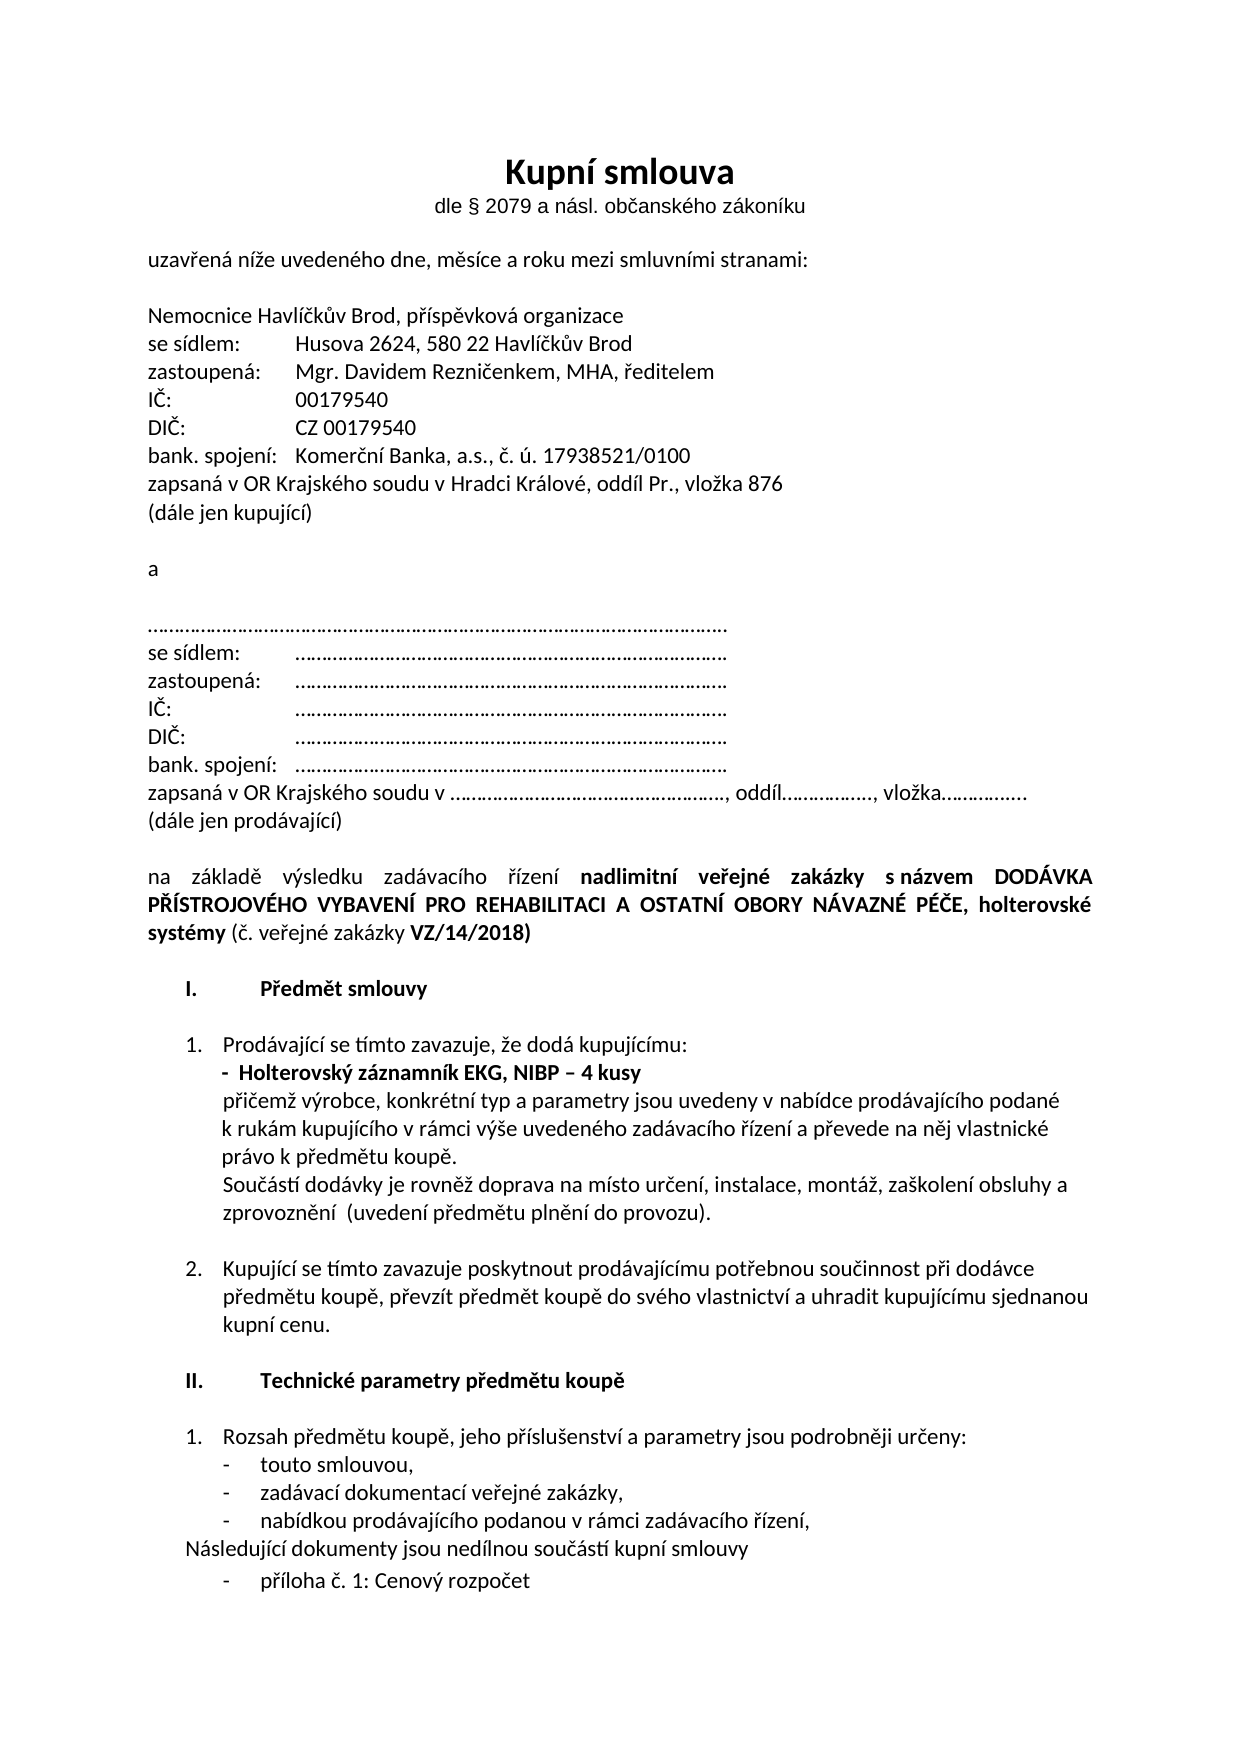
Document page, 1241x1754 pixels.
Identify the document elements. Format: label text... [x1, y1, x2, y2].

text přičemž výrobce, konkrétní typ a parametry jsou uvedeny v nabídce prodávajícího podané k rukám kupujícího v rámci výše uvedeného zadávacího řízení a převede na něj vlastnické právo k předmětu koupě. [221, 1086, 1093, 1170]
text DIČ: ………………………………………………………………………. [148, 722, 1093, 750]
list Předmět smlouvy [185, 974, 1093, 1002]
text Nemocnice Havlíčkův Brod, příspěvková organizace [148, 301, 1093, 329]
text a [148, 554, 1093, 582]
text Následující dokumenty jsou nedílnou součástí kupní smlouvy [148, 1534, 1093, 1562]
text bank. spojení: Komerční Banka, a.s., č. ú. 17938521/0100 [148, 442, 1093, 469]
text Kupní smlouva [148, 148, 1093, 193]
list příloha č. 1: Cenový rozpočet [223, 1567, 1093, 1594]
text na základě výsledku zadávacího řízení nadlimitní veřejné zakázky s názvem DODÁVKA PŘÍSTROJOVÉHO VYBAVENÍ PRO REHABILITACI A OSTATNÍ OBORY NÁVAZNÉ PÉČE, holterovské systémy (č. veřejné zakázky VZ/14/2018) [148, 862, 1093, 946]
text zastoupená: ………………………………………………………………………. [148, 666, 1093, 694]
text se sídlem: Husova 2624, 580 22 Havlíčkův Brod [148, 329, 1093, 357]
text (dále jen prodávající) [148, 806, 1093, 834]
text DIČ: CZ 00179540 [148, 413, 1093, 442]
text zapsaná v OR Krajského soudu v Hradci Králové, oddíl Pr., vložka 876 [148, 469, 1093, 498]
text IČ: ………………………………………………………………………. [148, 694, 1093, 722]
text (dále jen kupující) [148, 498, 1093, 526]
list nabídkou prodávajícího podanou v rámci zadávacího řízení, [223, 1506, 1093, 1534]
list Rozsah předmětu koupě, jeho příslušenství a parametry jsou podrobněji určeny: [185, 1422, 1093, 1450]
text uzavřená níže uvedeného dne, měsíce a roku mezi smluvními stranami: [148, 245, 1093, 273]
list Prodávající se tímto zavazuje, že dodá kupujícímu: [185, 1030, 1093, 1058]
list Kupující se tímto zavazuje poskytnout prodávajícímu potřebnou součinnost při dodávce předmětu koupě, převzít předmět koupě do svého vlastnictví a uhradit kupujícímu sjednanou kupní cenu. [185, 1254, 1093, 1338]
list zadávací dokumentací veřejné zakázky, [223, 1478, 1093, 1506]
text - Holterovský záznamník EKG, NIBP – 4 kusy [148, 1058, 1093, 1086]
text se sídlem: ………………………………………………………………………. [148, 638, 1093, 666]
text IČ: 00179540 [148, 386, 1093, 413]
text bank. spojení: ………………………………………………………………………. [148, 750, 1093, 778]
title dle § 2079 a násl. občanského zákoníku [148, 193, 1093, 217]
text zapsaná v OR Krajského soudu v ……………………………………………., oddíl…………….., vložka………….... [148, 778, 1093, 806]
list touto smlouvou, [223, 1450, 1093, 1478]
list Součástí dodávky je rovněž doprava na místo určení, instalace, montáž, zaškolení obsluhy a zprovoznění (uvedení předmětu plnění do provozu). [223, 1170, 1093, 1226]
text ……………………………………………………………………………………………….. [148, 610, 1093, 638]
text zastoupená: Mgr. Davidem Rezničenkem, MHA, ředitelem [148, 357, 1093, 386]
list Technické parametry předmětu koupě [185, 1366, 1093, 1394]
